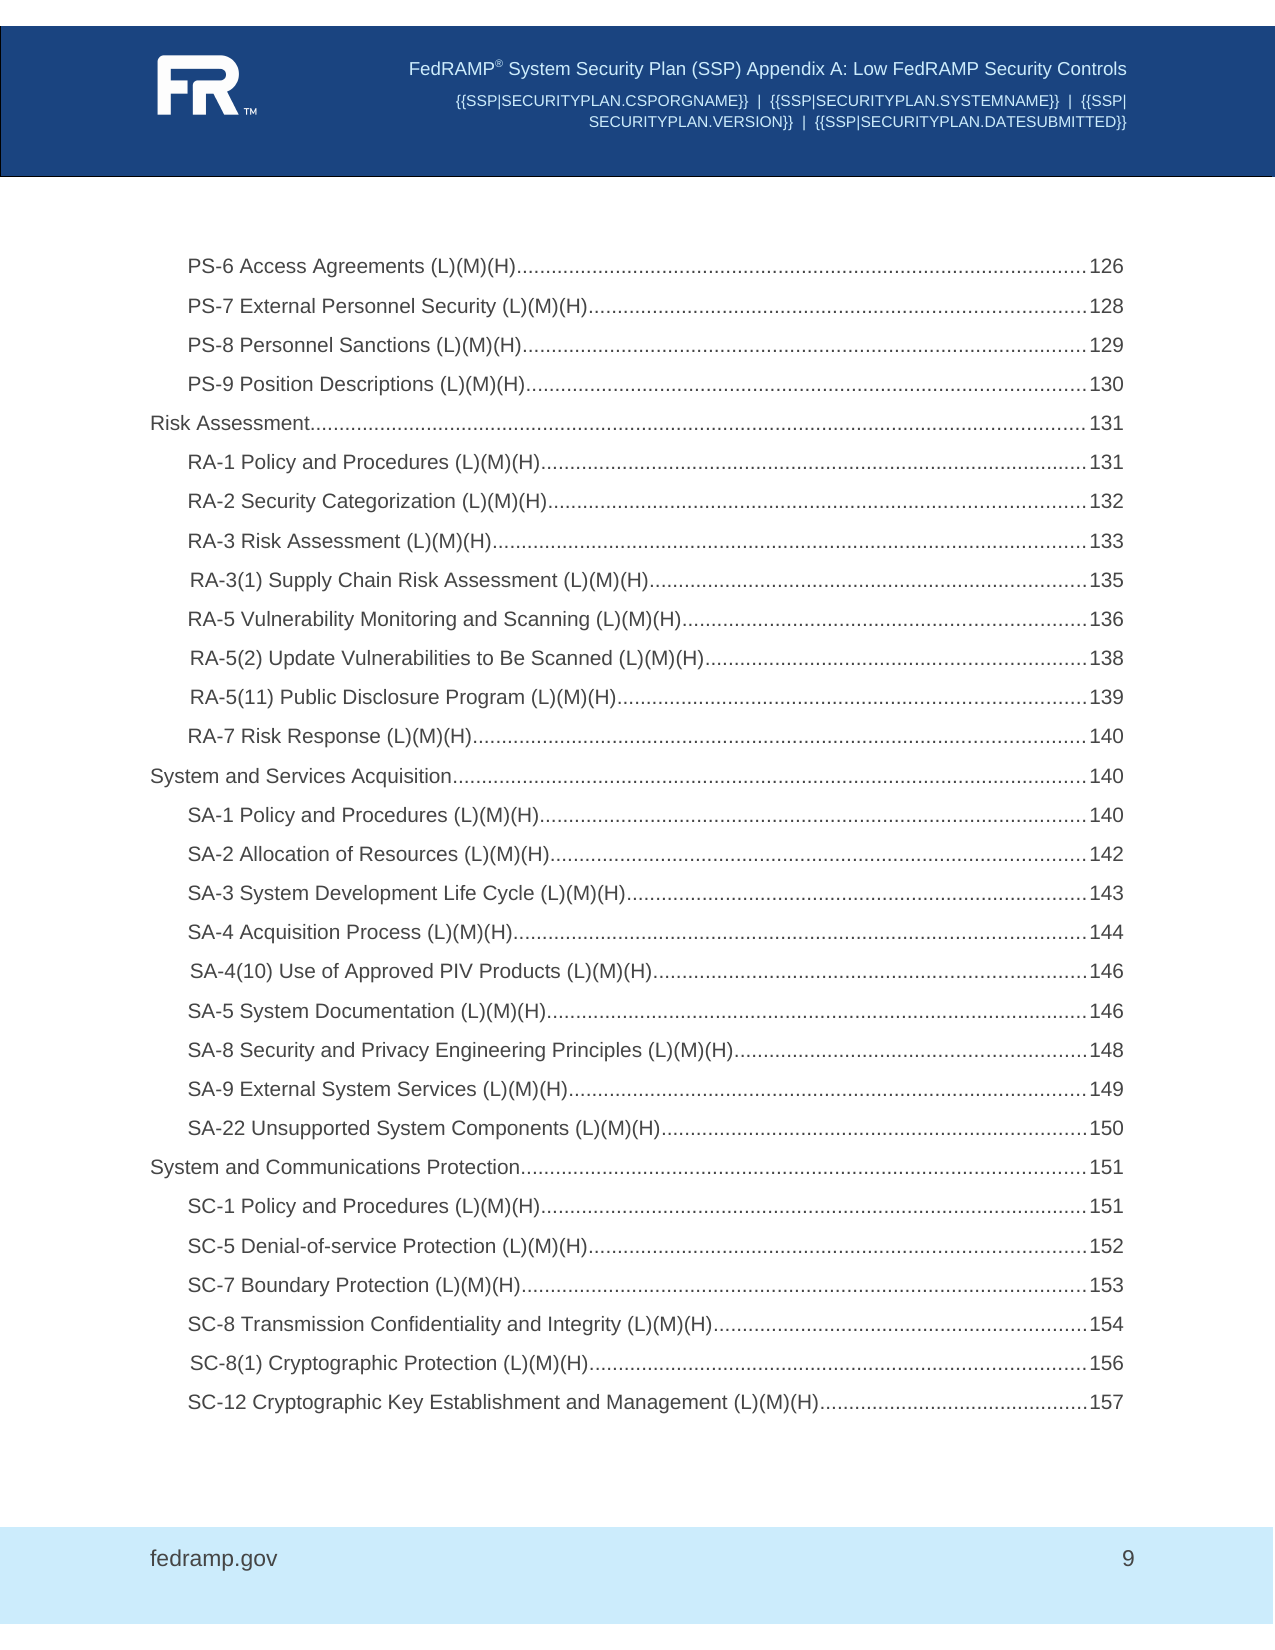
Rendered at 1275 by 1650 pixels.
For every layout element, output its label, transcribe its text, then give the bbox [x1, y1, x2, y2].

text SC-7 Boundary Protection (L)(M)(H) 153 [187, 1273, 1125, 1297]
text RA-5(2) Update Vulnerabilities to Be Scanned (L)(M)(H) 138 [189, 646, 1125, 670]
text System and Services Acquisition 140 [150, 763, 1125, 787]
picture [157, 55, 257, 115]
text SA-1 Policy and Procedures (L)(M)(H) 140 [187, 803, 1125, 827]
text Risk Assessment 131 [150, 411, 1125, 435]
text SA-22 Unsupported System Components (L)(M)(H) 150 [187, 1116, 1125, 1140]
text SA-5 System Documentation (L)(M)(H) 146 [187, 998, 1125, 1022]
text SA-2 Allocation of Resources (L)(M)(H) 142 [187, 842, 1125, 866]
text SC-8(1) Cryptographic Protection (L)(M)(H) 156 [189, 1351, 1125, 1375]
text SA-3 System Development Life Cycle (L)(M)(H) 143 [187, 881, 1125, 905]
text SA-4(10) Use of Approved PIV Products (L)(M)(H) 146 [189, 959, 1125, 983]
text RA-1 Policy and Procedures (L)(M)(H) 131 [187, 450, 1125, 474]
text RA-7 Risk Response (L)(M)(H) 140 [187, 724, 1125, 748]
text PS-6 Access Agreements (L)(M)(H) 126 [187, 254, 1125, 278]
text SC-1 Policy and Procedures (L)(M)(H) 151 [187, 1194, 1125, 1218]
text PS-9 Position Descriptions (L)(M)(H) 130 [187, 372, 1125, 396]
text SC-5 Denial-of-service Protection (L)(M)(H) 152 [187, 1233, 1125, 1257]
text RA-3 Risk Assessment (L)(M)(H) 133 [187, 528, 1125, 552]
text RA-3(1) Supply Chain Risk Assessment (L)(M)(H) 135 [189, 568, 1125, 592]
text RA-2 Security Categorization (L)(M)(H) 132 [187, 489, 1125, 513]
text RA-5(11) Public Disclosure Program (L)(M)(H) 139 [189, 685, 1125, 709]
text SC-8 Transmission Confidentiality and Integrity (L)(M)(H) 154 [187, 1312, 1125, 1336]
text SA-8 Security and Privacy Engineering Principles (L)(M)(H) 148 [187, 1038, 1125, 1062]
text SA-9 External System Services (L)(M)(H) 149 [187, 1077, 1125, 1101]
text PS-7 External Personnel Security (L)(M)(H) 128 [187, 293, 1125, 317]
text SC-12 Cryptographic Key Establishment and Management (L)(M)(H) 157 [187, 1390, 1125, 1414]
text PS-8 Personnel Sanctions (L)(M)(H) 129 [187, 333, 1125, 357]
text RA-5 Vulnerability Monitoring and Scanning (L)(M)(H) 136 [187, 607, 1125, 631]
text SA-4 Acquisition Process (L)(M)(H) 144 [187, 920, 1125, 944]
text System and Communications Protection 151 [150, 1155, 1125, 1179]
